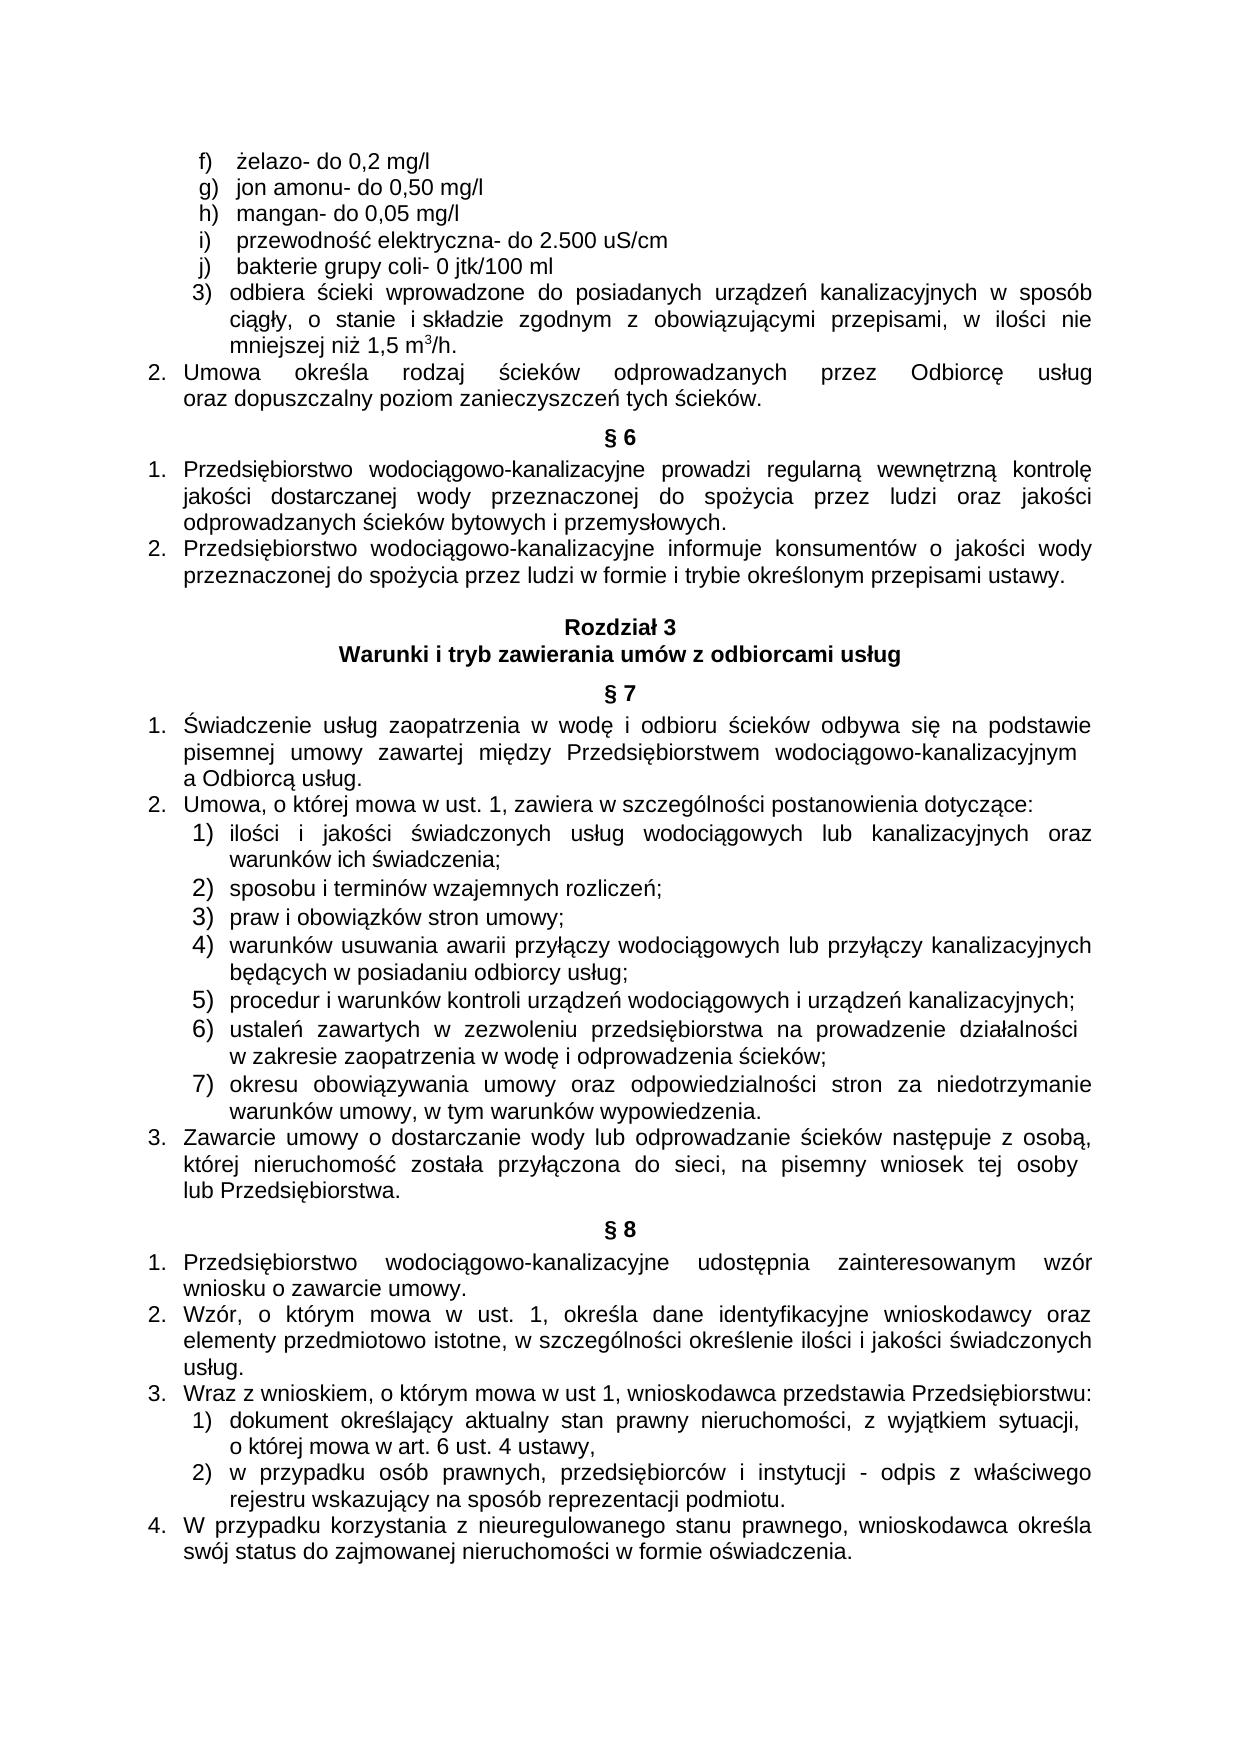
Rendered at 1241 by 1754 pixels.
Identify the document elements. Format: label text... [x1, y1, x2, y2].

list Świadczenie usług zaopatrzenia w wodę i odbioru ścieków odbywa się na podstawie pisemnej umowy zawartej między Przedsiębiorstwem wodociągowo-kanalizacyjnym a Odbiorcą usług. [148, 712, 1093, 791]
text Rozdział 3 [148, 614, 1093, 641]
list bakterie grupy coli- 0 jtk/100 ml [199, 253, 1093, 279]
list odbiera ścieki wprowadzone do posiadanych urządzeń kanalizacyjnych w sposób ciągły, o stanie i składzie zgodnym z obowiązującymi przepisami, w ilości nie mniejszej niż 1,5 m3/h. [192, 279, 1093, 358]
list żelazo- do 0,2 mg/l [199, 148, 1093, 174]
list w przypadku osób prawnych, przedsiębiorców i instytucji - odpis z właściwego rejestru wskazujący na sposób reprezentacji podmiotu. [192, 1459, 1093, 1512]
list jon amonu- do 0,50 mg/l [199, 174, 1093, 200]
list Przedsiębiorstwo wodociągowo-kanalizacyjne prowadzi regularną wewnętrzną kontrolę jakości dostarczanej wody przeznaczonej do spożycia przez ludzi oraz jakości odprowadzanych ścieków bytowych i przemysłowych. [148, 456, 1093, 535]
text § 7 [148, 679, 1093, 706]
list dokument określający aktualny stan prawny nieruchomości, z wyjątkiem sytuacji, o której mowa w art. 6 ust. 4 ustawy, [192, 1407, 1093, 1459]
list Wzór, o którym mowa w ust. 1, określa dane identyfikacyjne wnioskodawcy oraz elementy przedmiotowo istotne, w szczególności określenie ilości i jakości świadczonych usług. [148, 1301, 1093, 1380]
list ustaleń zawartych w zezwoleniu przedsiębiorstwa na prowadzenie działalności w zakresie zaopatrzenia w wodę i odprowadzenia ścieków; [192, 1014, 1093, 1069]
text § 8 [148, 1216, 1093, 1242]
list warunków usuwania awarii przyłączy wodociągowych lub przyłączy kanalizacyjnych będących w posiadaniu odbiorcy usług; [192, 930, 1093, 985]
list Przedsiębiorstwo wodociągowo-kanalizacyjne udostępnia zainteresowanym wzór wniosku o zawarcie umowy. [148, 1248, 1093, 1301]
list okresu obowiązywania umowy oraz odpowiedzialności stron za niedotrzymanie warunków umowy, w tym warunków wypowiedzenia. [192, 1069, 1093, 1124]
list praw i obowiązków stron umowy; [192, 901, 1093, 930]
list mangan- do 0,05 mg/l [199, 200, 1093, 227]
list Umowa, o której mowa w ust. 1, zawiera w szczególności postanowienia dotyczące: [148, 791, 1093, 818]
list Zawarcie umowy o dostarczanie wody lub odprowadzanie ścieków następuje z osobą, której nieruchomość została przyłączona do sieci, na pisemny wniosek tej osoby lub Przedsiębiorstwa. [148, 1124, 1093, 1203]
text Warunki i tryb zawierania umów z odbiorcami usług [148, 641, 1093, 667]
list Umowa określa rodzaj ścieków odprowadzanych przez Odbiorcę usług oraz dopuszczalny poziom zanieczyszczeń tych ścieków. [148, 358, 1093, 411]
list Wraz z wnioskiem, o którym mowa w ust 1, wnioskodawca przedstawia Przedsiębiorstwu: [148, 1380, 1093, 1407]
list ilości i jakości świadczonych usług wodociągowych lub kanalizacyjnych oraz warunków ich świadczenia; [192, 818, 1093, 873]
text § 6 [148, 424, 1093, 450]
list przewodność elektryczna- do 2.500 uS/cm [199, 227, 1093, 253]
list procedur i warunków kontroli urządzeń wodociągowych i urządzeń kanalizacyjnych; [192, 985, 1093, 1014]
list W przypadku korzystania z nieuregulowanego stanu prawnego, wnioskodawca określa swój status do zajmowanej nieruchomości w formie oświadczenia. [148, 1512, 1093, 1565]
list sposobu i terminów wzajemnych rozliczeń; [192, 873, 1093, 901]
list Przedsiębiorstwo wodociągowo-kanalizacyjne informuje konsumentów o jakości wody przeznaczonej do spożycia przez ludzi w formie i trybie określonym przepisami ustawy. [148, 535, 1093, 588]
